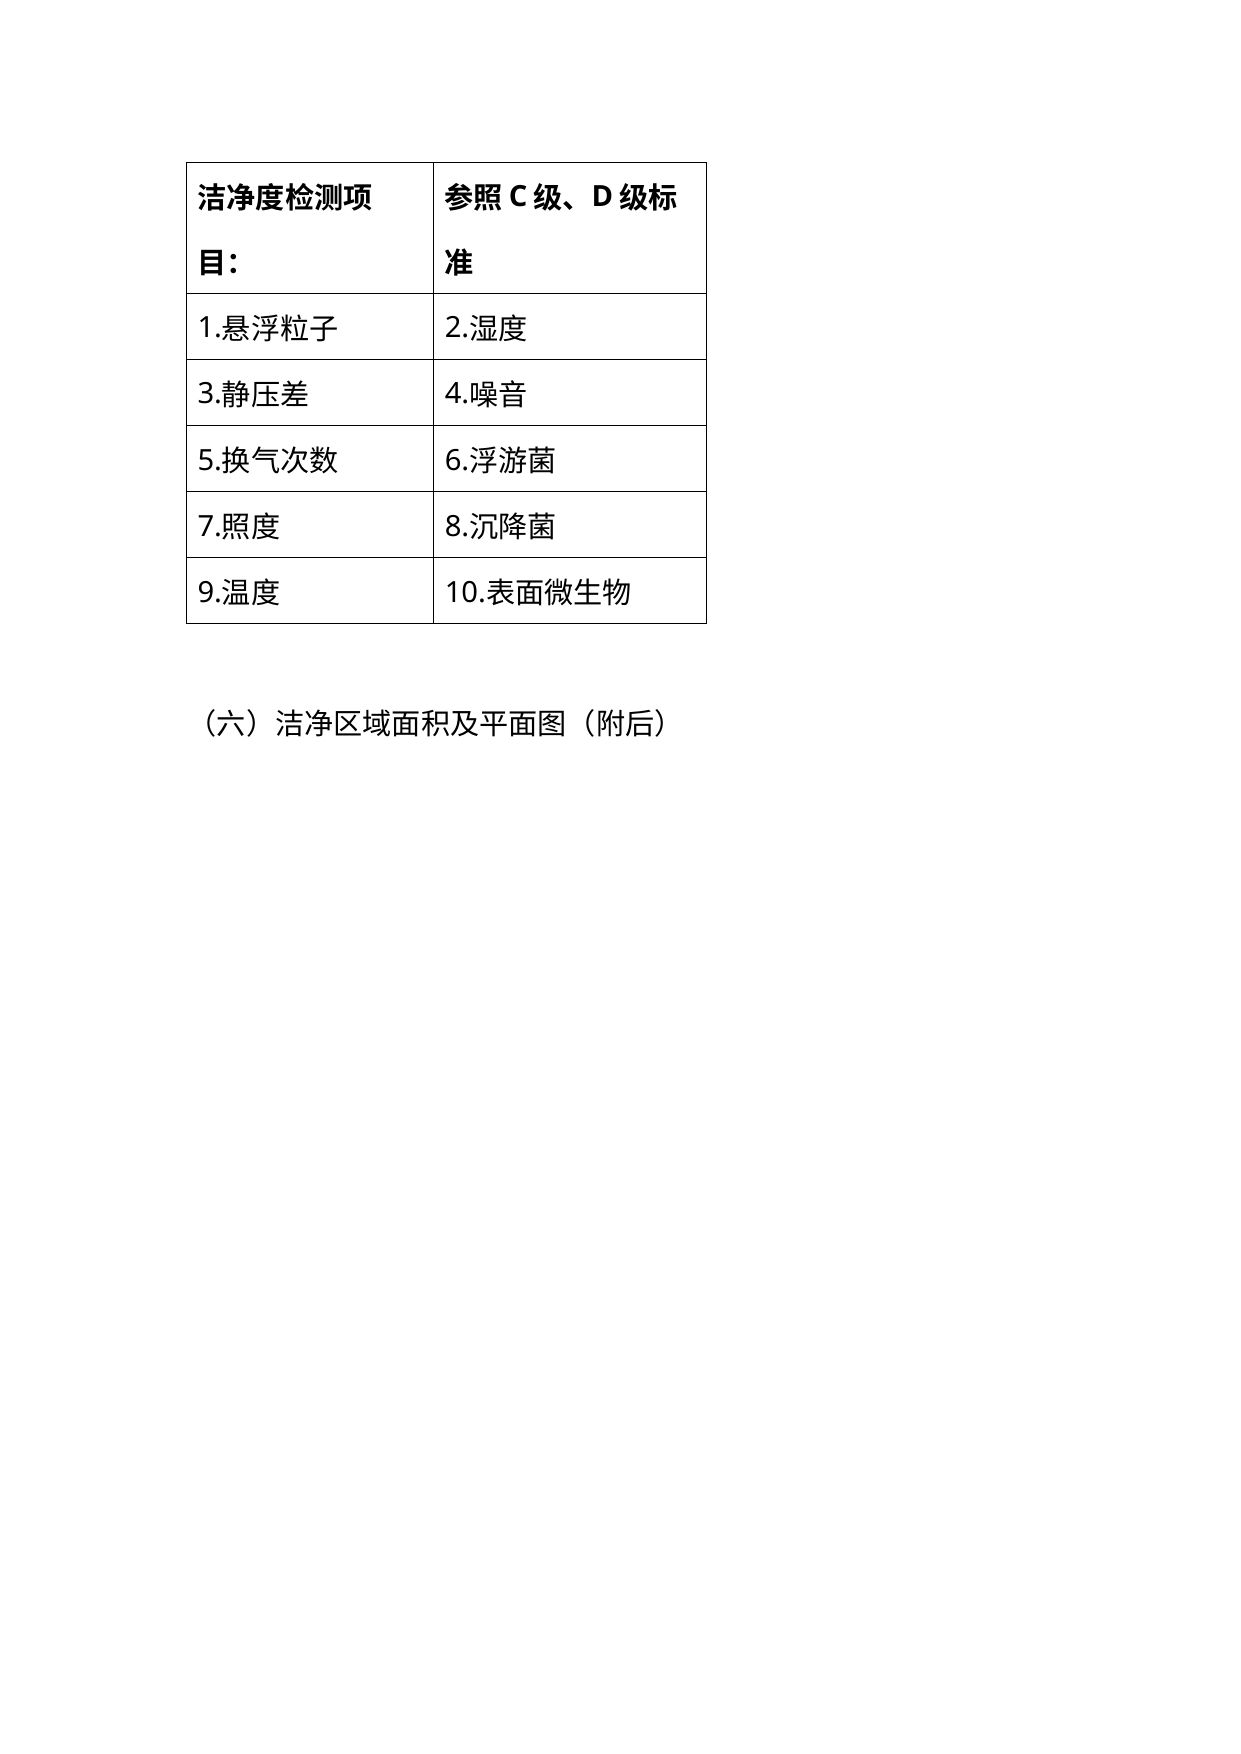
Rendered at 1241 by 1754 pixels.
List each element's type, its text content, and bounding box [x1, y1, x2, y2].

table_cell 5.换气次数 [187, 426, 433, 491]
table_cell 1.悬浮粒子 [187, 294, 433, 359]
text （六）洁净区域面积及平面图（附后） [187, 689, 1053, 754]
table_cell 7.照度 [187, 492, 433, 557]
table_cell 3.静压差 [187, 360, 433, 425]
table_header 参照C级、D级标准 [434, 163, 706, 293]
table_cell 8.沉降菌 [434, 492, 706, 557]
table_header 洁净度检测项目： [187, 163, 433, 293]
table_cell 9.温度 [187, 558, 433, 623]
table_cell 2.湿度 [434, 294, 706, 359]
table_cell 6.浮游菌 [434, 426, 706, 491]
table_cell 10.表面微生物 [434, 558, 706, 623]
table_cell 4.噪音 [434, 360, 706, 425]
